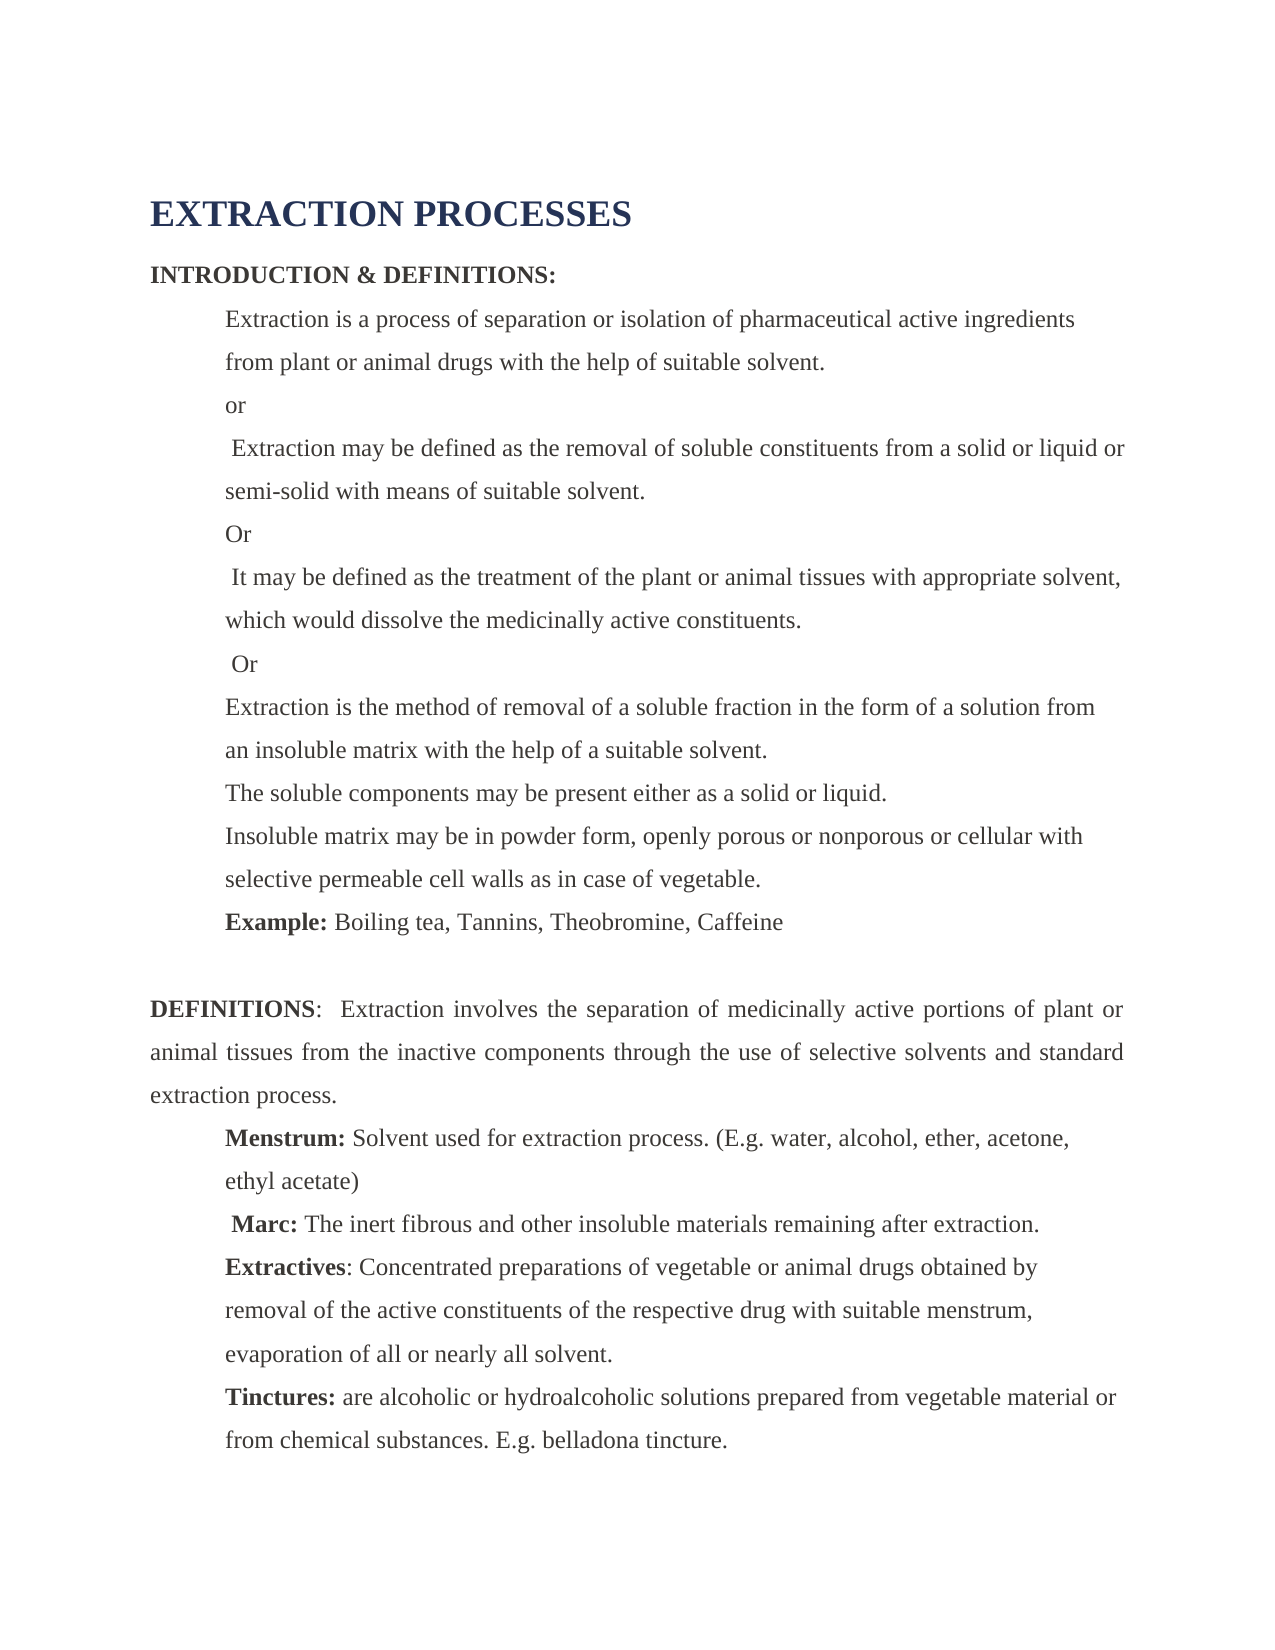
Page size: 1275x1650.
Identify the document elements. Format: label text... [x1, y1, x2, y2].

text DEFINITIONS: Extraction involves the separation of medicinally active portions of plant or animal tissues from the inactive components through the use of selective solvents and standard extraction process. [150, 994, 1125, 1109]
text Menstrum: Solvent used for extraction process. (E.g. water, alcohol, ether, acetone, ethyl acetate) [225, 1123, 1125, 1195]
text or [225, 390, 1125, 419]
text Or [225, 649, 1125, 677]
text Example: Boiling tea, Tannins, Theobromine, Caffeine [225, 907, 1125, 936]
text Extractives: Concentrated preparations of vegetable or animal drugs obtained by removal of the active constituents of the respective drug with suitable menstrum, evaporation of all or nearly all solvent. [225, 1252, 1125, 1367]
text It may be defined as the treatment of the plant or animal tissues with appropriate solvent, which would dissolve the medicinally active constituents. [225, 562, 1125, 634]
text INTRODUCTION & DEFINITIONS: [150, 261, 1125, 289]
text Or [225, 519, 1125, 548]
text Marc: The inert fibrous and other insoluble materials remaining after extraction. [225, 1209, 1125, 1238]
text Tinctures: are alcoholic or hydroalcoholic solutions prepared from vegetable material or from chemical substances. E.g. belladona tincture. [225, 1382, 1125, 1454]
text The soluble components may be present either as a solid or liquid. [225, 778, 1125, 807]
text Extraction is the method of removal of a soluble fraction in the form of a solution from an insoluble matrix with the help of a suitable solvent. [225, 692, 1125, 764]
subtitle EXTRACTION PROCESSES [150, 192, 1125, 235]
text Extraction may be defined as the removal of soluble constituents from a solid or liquid or semi-solid with means of suitable solvent. [225, 433, 1125, 505]
text Insoluble matrix may be in powder form, openly porous or nonporous or cellular with selective permeable cell walls as in case of vegetable. [225, 821, 1125, 893]
text Extraction is a process of separation or isolation of pharmaceutical active ingredients from plant or animal drugs with the help of suitable solvent. [225, 304, 1125, 376]
